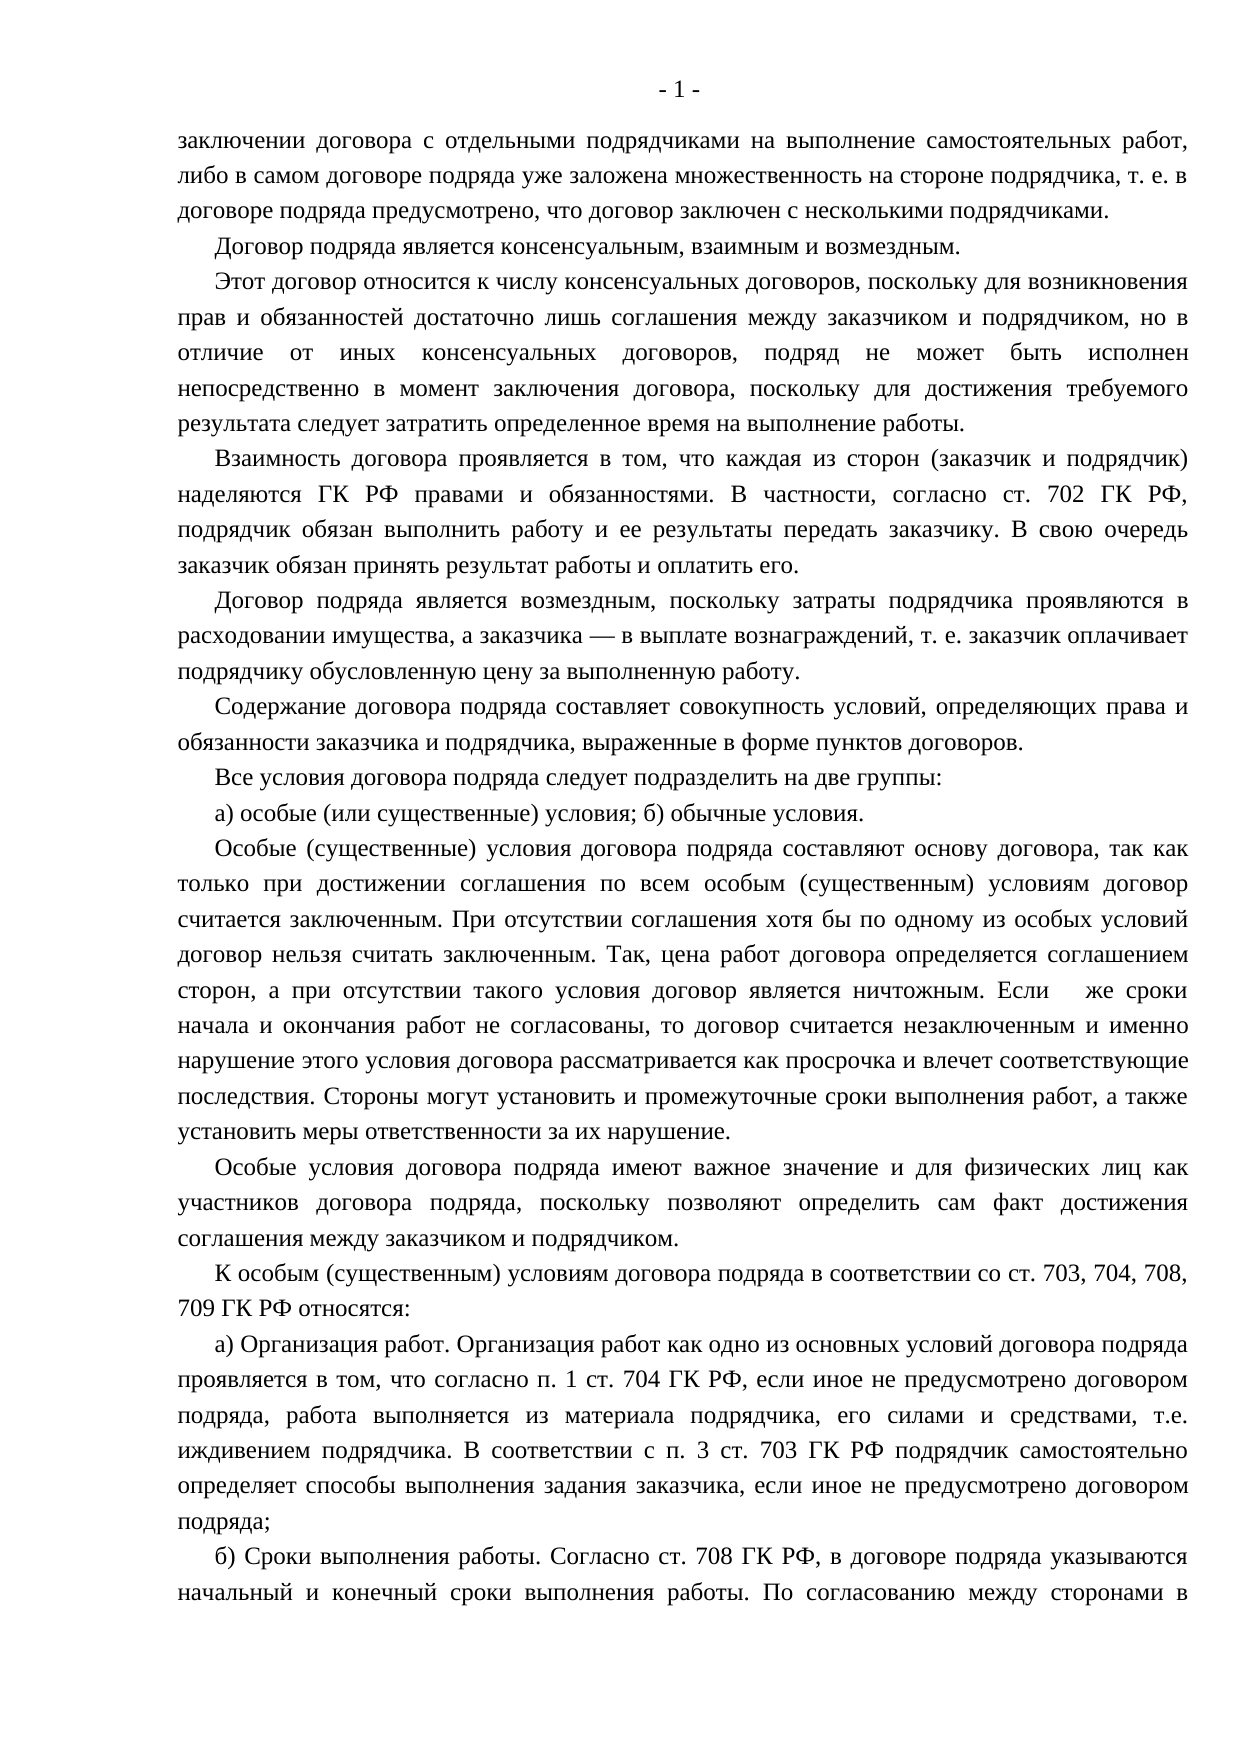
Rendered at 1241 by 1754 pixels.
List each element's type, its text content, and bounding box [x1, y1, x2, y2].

text К особым (существенным) условиям договора подряда в соответствии со ст. 703, 704, 708, 709 ГК РФ относятся: [177, 1251, 1189, 1322]
text Договор подряда является возмездным, поскольку затраты подрядчика проявляются в расходовании имущества, а заказчика — в выплате вознаграждений, т. е. заказчик оплачивает подрядчику обусловленную цену за выполненную работу. [177, 578, 1189, 685]
text Содержание договора подряда составляет совокупность условий, определяющих права и обязанности заказчика и подрядчика, выраженные в форме пунктов договоров. [177, 685, 1189, 756]
text Особые (существенные) условия договора подряда составляют основу договора, так как только при достижении соглашения по всем особым (существенным) условиям договор считается заключенным. При отсутствии соглашения хотя бы по одному из особых условий договор нельзя считать заключенным. Так, цена работ договора определяется соглашением сторон, а при отсутствии такого условия договор является ничтожным. Если же сроки начала и окончания работ не согласованы, то договор считается незаключенным и именно нарушение этого условия договора рассматривается как просрочка и влечет соответствующие последствия. Стороны могут установить и промежуточные сроки выполнения работ, а также установить меры ответственности за их нарушение. [177, 826, 1189, 1145]
text а) Организация работ. Организация работ как одно из основных условий договора подряда проявляется в том, что согласно п. 1 ст. 704 ГК РФ, если иное не предусмотрено договором подряда, работа выполняется из материала подрядчика, его силами и средствами, т.е. иждивением подрядчика. В соответствии с п. 3 ст. 703 ГК РФ подрядчик самостоятельно определяет способы выполнения задания заказчика, если иное не предусмотрено договором подряда; [177, 1322, 1189, 1535]
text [177, 1535, 1189, 1606]
text а) особые (или существенные) условия; б) обычные условия. [177, 791, 1189, 826]
text Взаимность договора проявляется в том, что каждая из сторон (заказчик и подрядчик) наделяются ГК РФ правами и обязанностями. В частности, согласно ст. 702 ГК РФ, подрядчик обязан выполнить работу и ее результаты передать заказчику. В свою очередь заказчик обязан принять результат работы и оплатить его. [177, 437, 1189, 578]
text Этот договор относится к числу консенсуальных договоров, поскольку для возникновения прав и обязанностей достаточно лишь соглашения между заказчиком и подрядчиком, но в отличие от иных консенсуальных договоров, подряд не может быть исполнен непосредственно в момент заключения договора, поскольку для достижения требуемого результата следует затратить определенное время на выполнение работы. [177, 260, 1189, 437]
text Договор подряда является консенсуальным, взаимным и возмездным. [177, 224, 1189, 260]
text Особые условия договора подряда имеют важное значение и для физических лиц как участников договора подряда, поскольку позволяют определить сам факт достижения соглашения между заказчиком и подрядчиком. [177, 1145, 1189, 1251]
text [177, 118, 1189, 224]
text Все условия договора подряда следует подразделить на две группы: [177, 756, 1189, 791]
